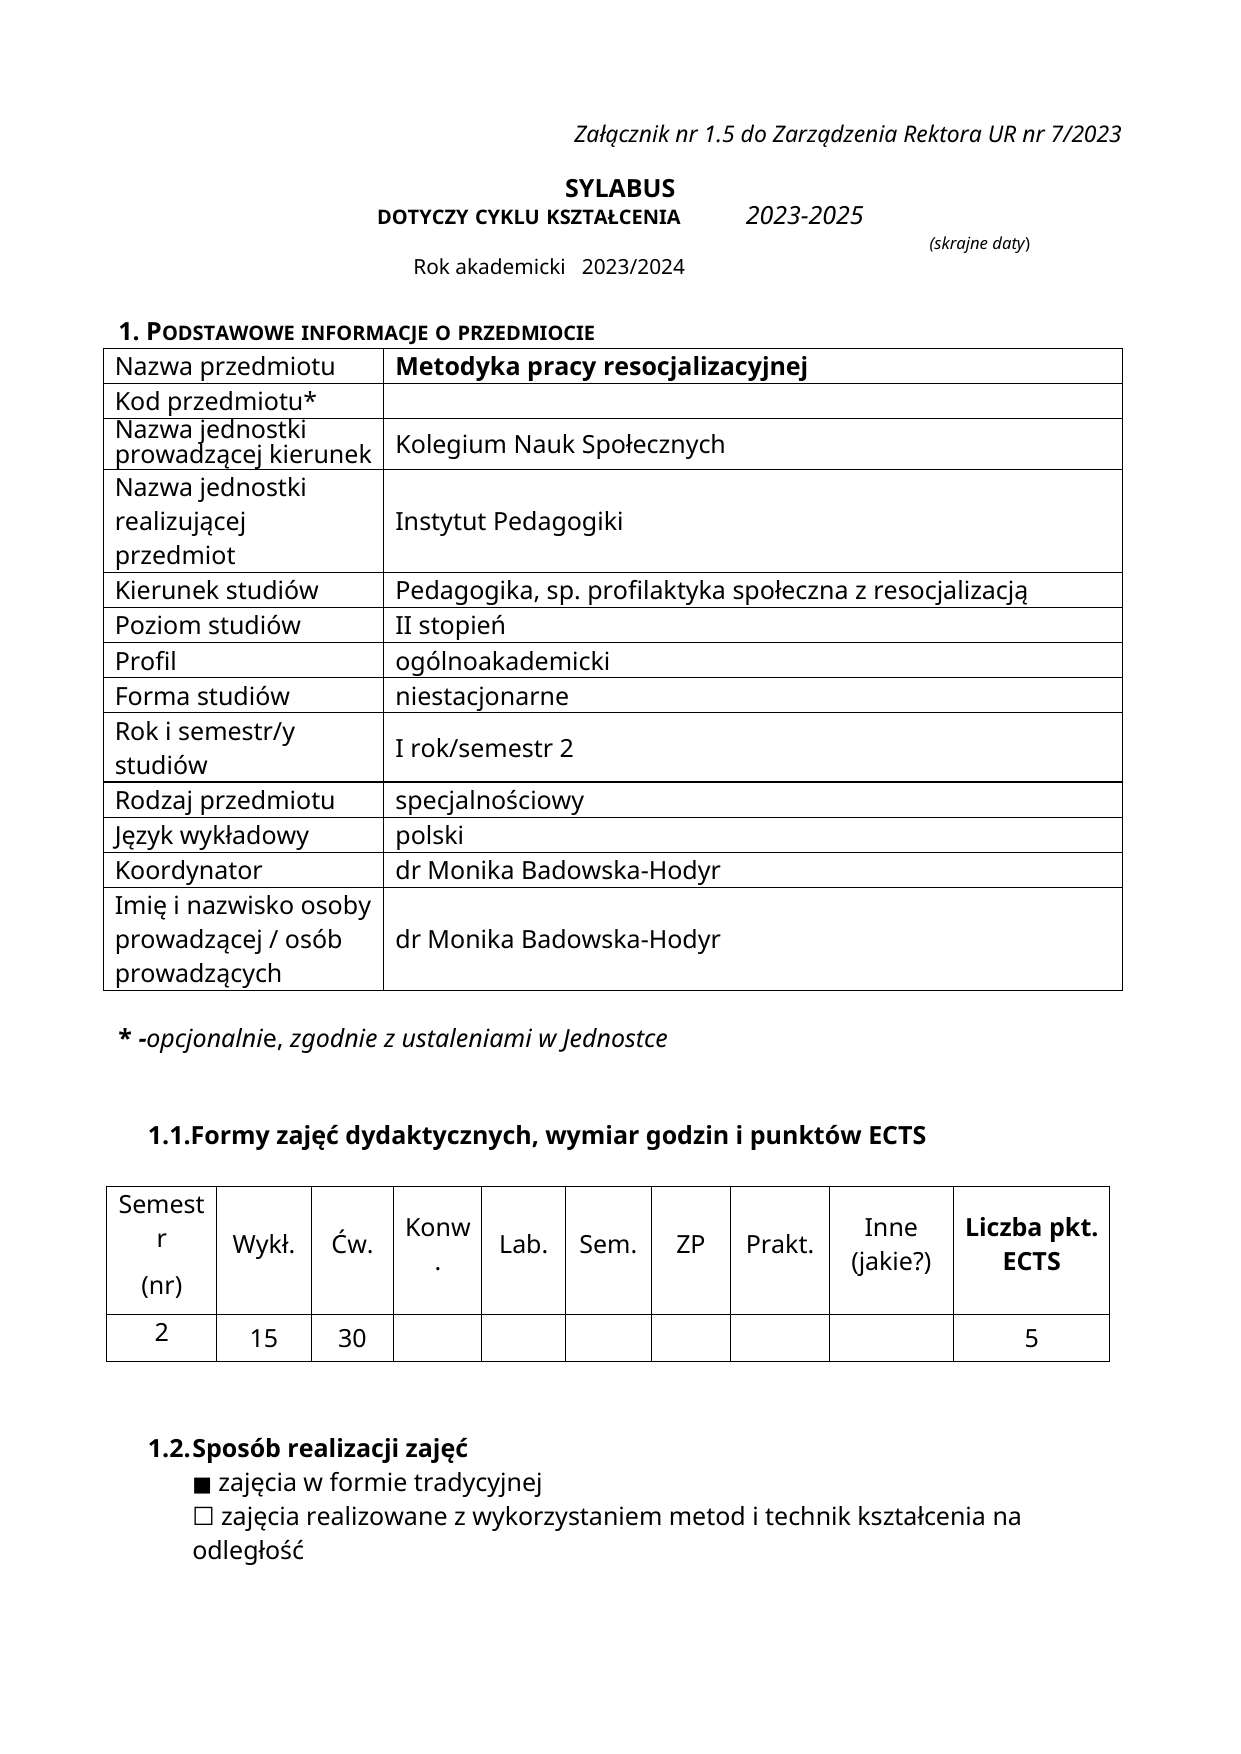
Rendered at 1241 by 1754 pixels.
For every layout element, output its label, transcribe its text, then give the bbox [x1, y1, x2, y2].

table_cell [482, 1315, 565, 1361]
text Załącznik nr 1.5 do Zarządzenia Rektora UR nr 7/2023 [118, 118, 1122, 149]
text ☐ zajęcia realizowane z wykorzystaniem metod i technik kształcenia na odległość [192, 1498, 1122, 1566]
table_cell [652, 1315, 730, 1361]
table_cell II stopień [384, 608, 1122, 642]
table_cell Rodzaj przedmiotu [104, 783, 383, 817]
text (skrajne daty) [118, 229, 1122, 254]
table_cell [731, 1315, 829, 1361]
table_cell Imię i nazwisko osoby prowadzącej / osób prowadzących [104, 888, 383, 990]
table_cell 30 [312, 1315, 393, 1361]
table_cell Kod przedmiotu* [104, 384, 383, 418]
table_header ZP [652, 1187, 730, 1314]
table_header Wykł. [217, 1187, 311, 1314]
table_header Metodyka pracy resocjalizacyjnej [384, 349, 1122, 382]
table_header Liczba pkt. ECTS [954, 1187, 1109, 1314]
table_cell Nazwa jednostki prowadzącej kierunek [104, 419, 383, 469]
table_cell 5 [954, 1315, 1109, 1361]
text SYLABUS [118, 170, 1122, 204]
table_cell dr Monika Badowska-Hodyr [384, 853, 1122, 887]
table_header Sem. [566, 1187, 651, 1314]
table_header Konw. [394, 1187, 481, 1314]
text ■ zajęcia w formie tradycyjnej [192, 1464, 1122, 1498]
table_cell Kolegium Nauk Społecznych [384, 419, 1122, 469]
text 1.1.Formy zajęć dydaktycznych, wymiar godzin i punktów ECTS [148, 1117, 1122, 1152]
table_cell [384, 384, 1122, 418]
table_header Lab. [482, 1187, 565, 1314]
table_cell niestacjonarne [384, 678, 1122, 712]
table_cell 2 [107, 1315, 216, 1361]
table_cell [830, 1315, 953, 1361]
table_cell specjalnościowy [384, 783, 1122, 817]
table_cell [566, 1315, 651, 1361]
table_cell Forma studiów [104, 678, 383, 712]
text 1. Podstawowe informacje o przedmiocie [118, 313, 1122, 347]
table_header Nazwa przedmiotu [104, 349, 383, 382]
table_cell I rok/semestr 2 [384, 713, 1122, 781]
table_cell dr Monika Badowska-Hodyr [384, 888, 1122, 990]
text * -opcjonalnie, zgodnie z ustaleniami w Jednostce [118, 1020, 1122, 1054]
table_cell Pedagogika, sp. profilaktyka społeczna z resocjalizacją [384, 573, 1122, 607]
table_header Semestr (nr) [107, 1187, 216, 1314]
table_cell Poziom studiów [104, 608, 383, 642]
table_cell Profil [104, 643, 383, 677]
table_cell ogólnoakademicki [384, 643, 1122, 677]
table_header Prakt. [731, 1187, 829, 1314]
table_cell [394, 1315, 481, 1361]
text dotyczy cyklu kształcenia 2023-2025 [118, 204, 1122, 229]
table_header Ćw. [312, 1187, 393, 1314]
table_cell polski [384, 818, 1122, 852]
table_cell Rok i semestr/y studiów [104, 713, 383, 781]
table_cell Koordynator [104, 853, 383, 887]
text Rok akademicki 2023/2024 [118, 254, 1122, 279]
text 1.2. Sposób realizacji zajęć [148, 1430, 1122, 1464]
table_cell 15 [217, 1315, 311, 1361]
table_cell Nazwa jednostki realizującej przedmiot [104, 470, 383, 572]
table_cell Język wykładowy [104, 818, 383, 852]
table_header Inne (jakie?) [830, 1187, 953, 1314]
table_cell Instytut Pedagogiki [384, 470, 1122, 572]
table_cell Kierunek studiów [104, 573, 383, 607]
